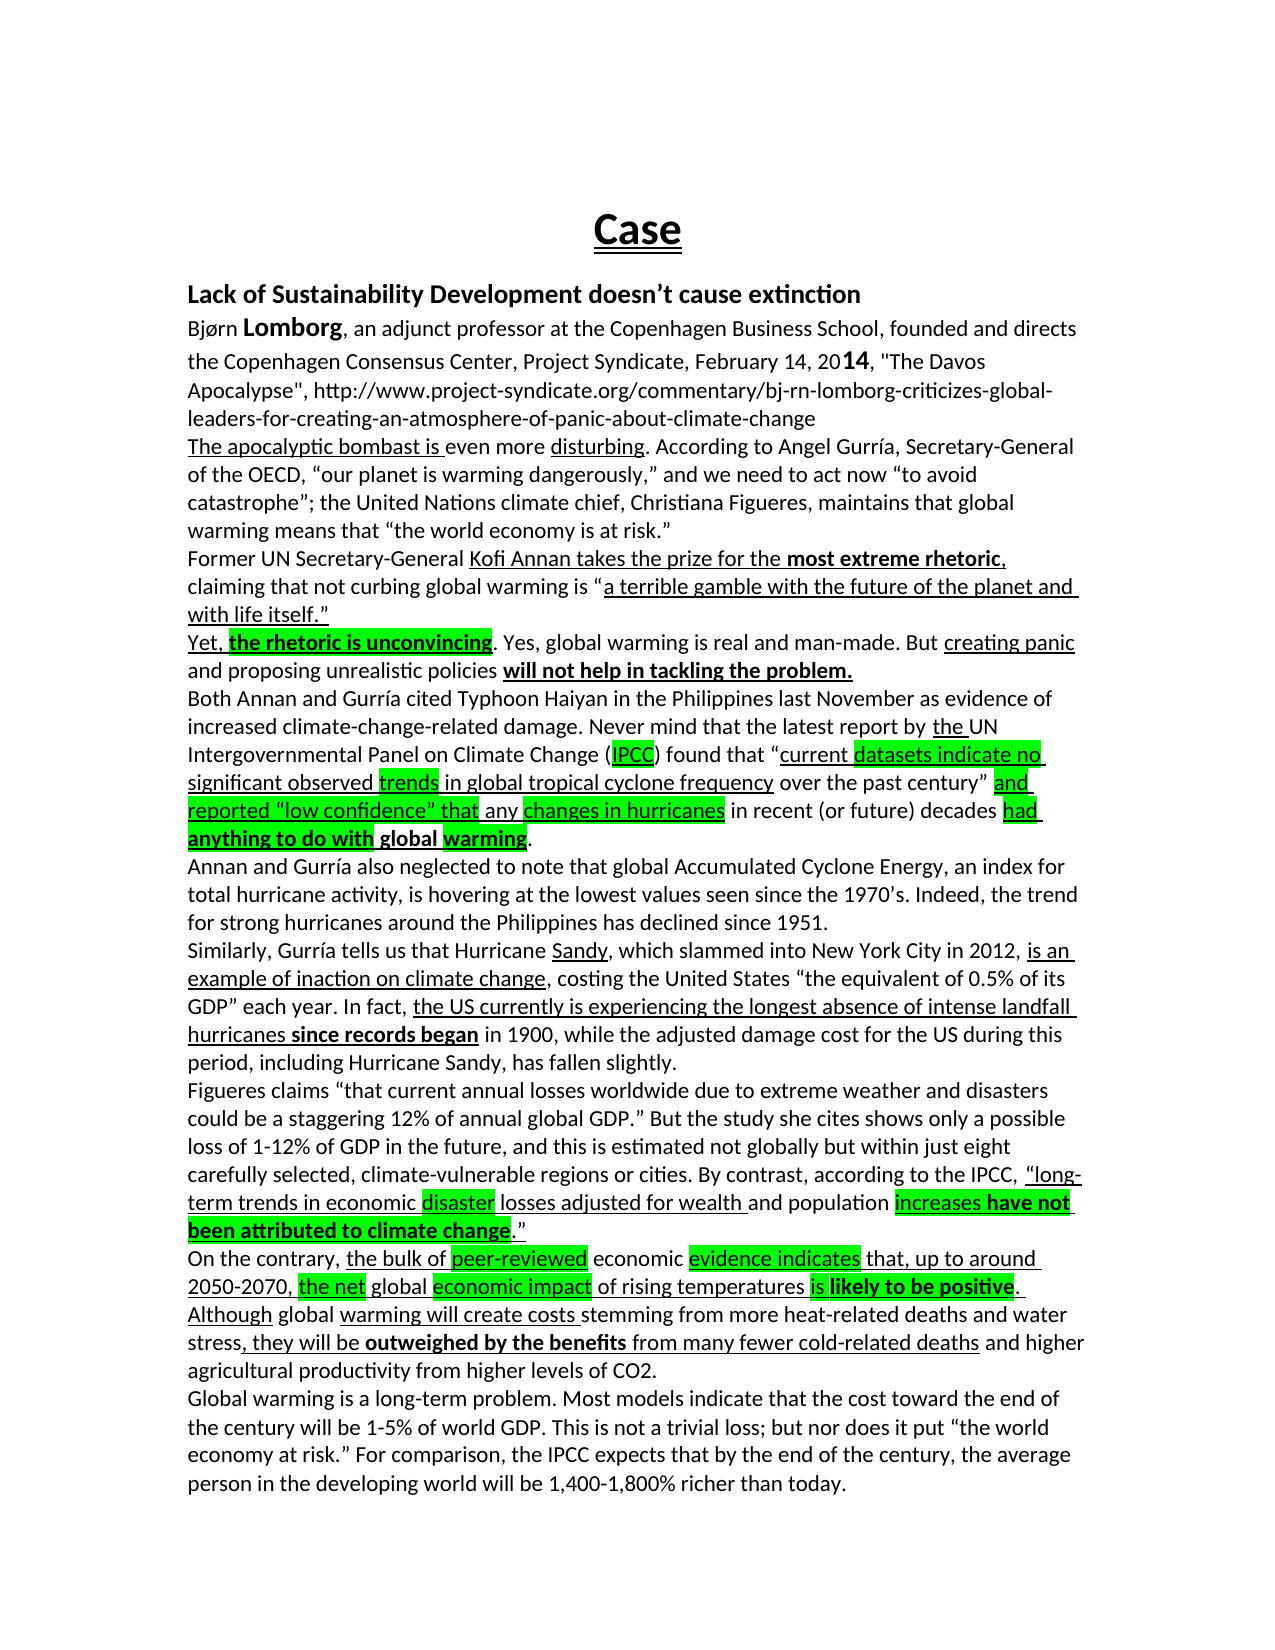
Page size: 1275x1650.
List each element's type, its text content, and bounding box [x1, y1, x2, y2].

text The apocalyptic bombast is even more disturbing. According to Angel Gurría, Secretary-General of the OECD, “our planet is warming dangerously,” and we need to act now “to avoid catastrophe”; the United Nations climate chief, Christiana Figueres, maintains that global warming means that “the world economy is at risk.” [187, 432, 1087, 544]
text Annan and Gurría also neglected to note that global Accumulated Cyclone Energy, an index for total hurricane activity, is hovering at the lowest values seen since the 1970’s. Indeed, the trend for strong hurricanes around the Philippines has declined since 1951. [187, 852, 1087, 936]
text Figueres claims “that current annual losses worldwide due to extreme weather and disasters could be a staggering 12% of annual global GDP.” But the study she cites shows only a possible loss of 1-12% of GDP in the future, and this is estimated not globally but within just eight carefully selected, climate-vulnerable regions or cities. By contrast, according to the IPCC, “long-term trends in economic disaster losses adjusted for wealth and population increases have not been attributed to climate change.” [187, 1076, 1087, 1244]
text Global warming is a long-term problem. Most models indicate that the cost toward the end of the century will be 1-5% of world GDP. This is not a trivial loss; but nor does it put “the world economy at risk.” For comparison, the IPCC expects that by the end of the century, the average person in the developing world will be 1,400-1,800% richer than today. [187, 1384, 1087, 1497]
text Yet, the rhetoric is unconvincing. Yes, global warming is real and man-made. But creating panic and proposing unrealistic policies will not help in tackling the problem. [187, 628, 1087, 684]
text On the contrary, the bulk of peer-reviewed economic evidence indicates that, up to around 2050-2070, the net global economic impact of rising temperatures is likely to be positive. Although global warming will create costs stemming from more heat-related deaths and water stress, they will be outweighed by the benefits from many fewer cold-related deaths and higher agricultural productivity from higher levels of CO2. [187, 1244, 1087, 1384]
text Former UN Secretary-General Kofi Annan takes the prize for the most extreme rhetoric, claiming that not curbing global warming is “a terrible gamble with the future of the planet and with life itself.” [187, 544, 1087, 628]
text Both Annan and Gurría cited Typhoon Haiyan in the Philippines last November as evidence of increased climate-change-related damage. Never mind that the latest report by the UN Intergovernmental Panel on Climate Change (IPCC) found that “current datasets indicate no significant observed trends in global tropical cyclone frequency over the past century” and reported “low confidence” that any changes in hurricanes in recent (or future) decades had anything to do with global warming. [187, 684, 1087, 852]
subtitle Lack of Sustainability Development doesn’t cause extinction [187, 277, 1087, 310]
text Similarly, Gurría tells us that Hurricane Sandy, which slammed into New York City in 2012, is an example of inaction on climate change, costing the United States “the equivalent of 0.5% of its GDP” each year. In fact, the US currently is experiencing the longest absence of intense landfall hurricanes since records began in 1900, while the adjusted damage cost for the US during this period, including Hurricane Sandy, has fallen slightly. [187, 936, 1087, 1076]
text Bjørn Lomborg, an adjunct professor at the Copenhagen Business School, founded and directs the Copenhagen Consensus Center, Project Syndicate, February 14, 2014, "The Davos Apocalypse", http://www.project-syndicate.org/commentary/bj-rn-lomborg-criticizes-global-leaders-for-creating-an-atmosphere-of-panic-about-climate-change [187, 310, 1087, 432]
subtitle Case [187, 200, 1087, 256]
